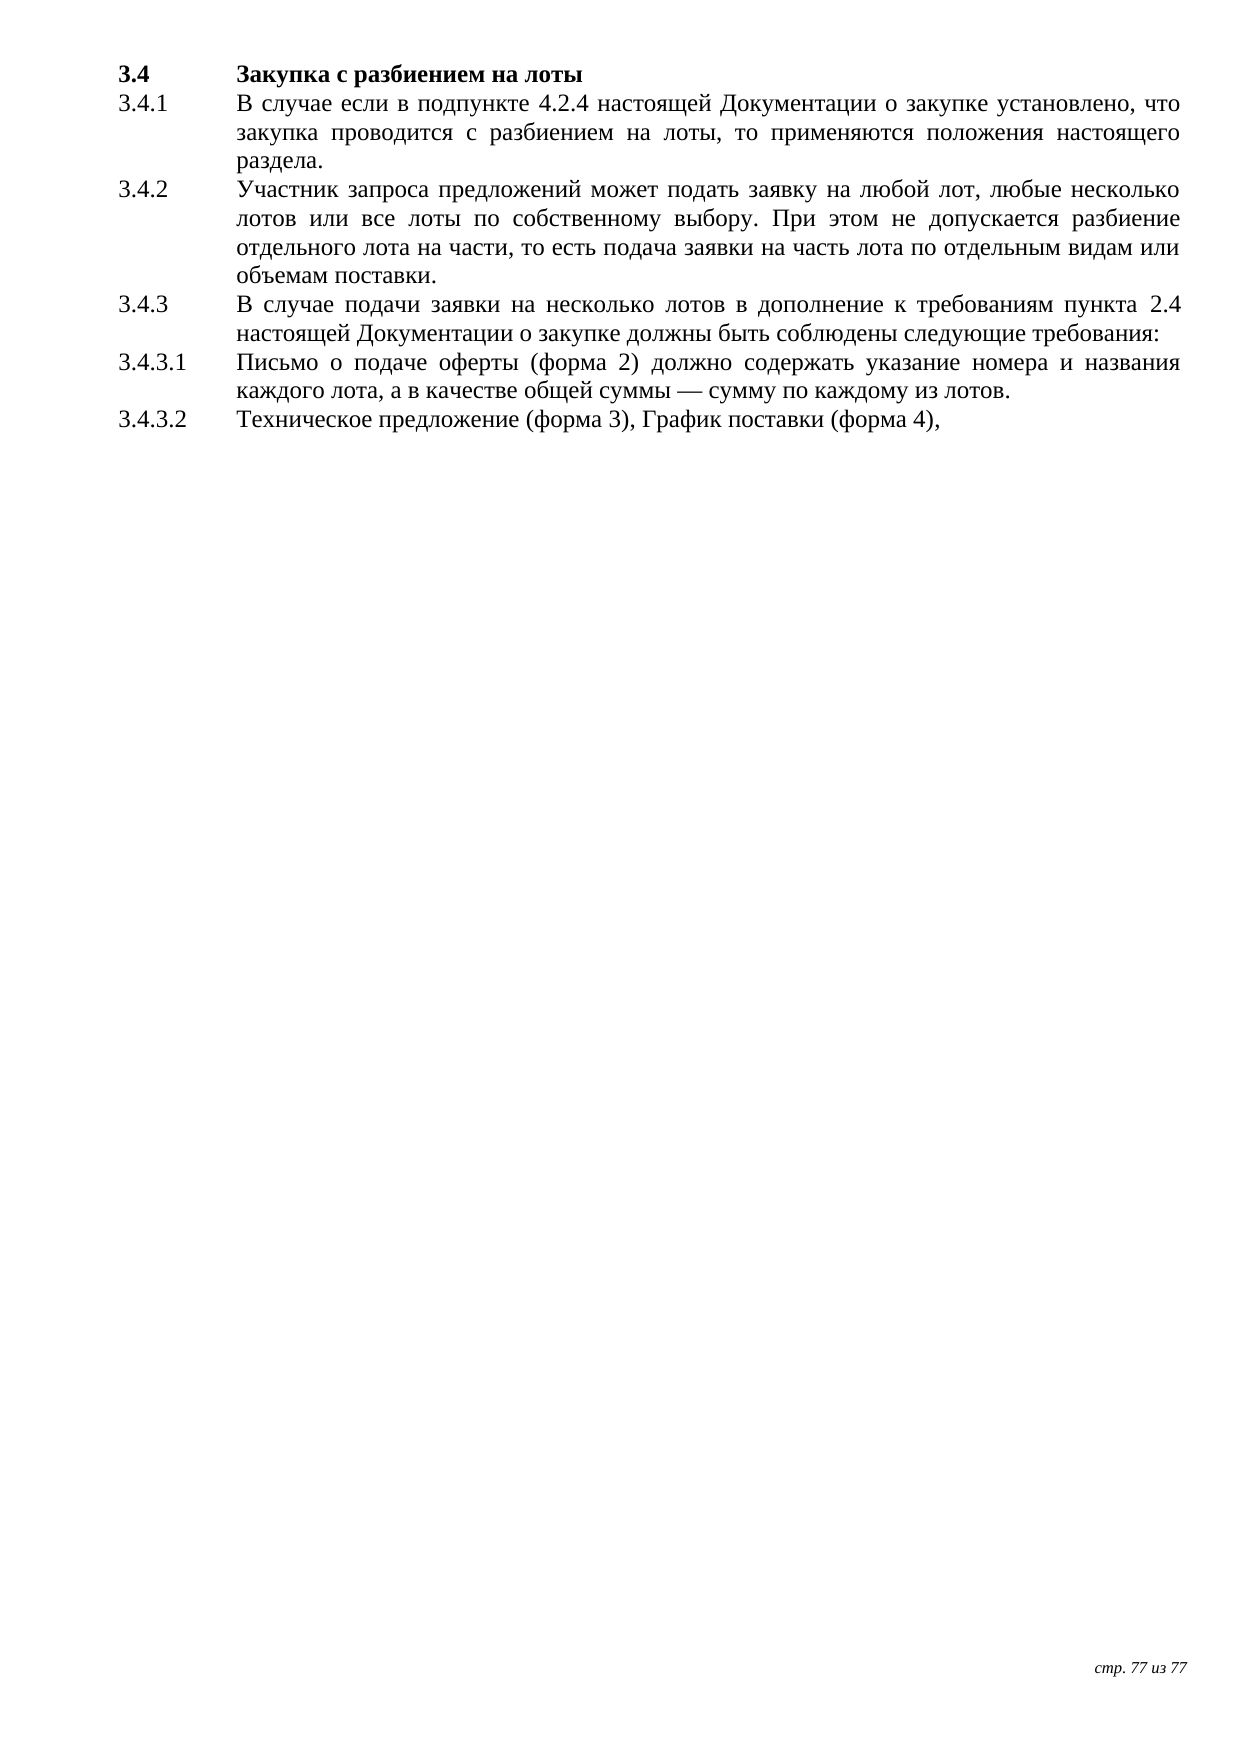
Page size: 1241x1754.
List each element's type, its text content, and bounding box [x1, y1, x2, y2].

list Письмо о подаче оферты (форма 2) должно содержать указание номера и названия каждого лота, а в качестве общей суммы — сумму по каждому из лотов. [118, 347, 1181, 404]
list В случае подачи заявки на несколько лотов в дополнение к требованиям пункта 2.4 настоящей Документации о закупке должны быть соблюдены следующие требования: [118, 289, 1181, 347]
list В случае если в подпункте 4.2.4 настоящей Документации о закупке установлено, что закупка проводится с разбиением на лоты, то применяются положения настоящего раздела. [118, 88, 1181, 174]
list Техническое предложение (форма 3), График поставки (форма 4), [118, 404, 1181, 433]
list Участник запроса предложений может подать заявку на любой лот, любые несколько лотов или все лоты по собственному выбору. При этом не допускается разбиение отдельного лота на части, то есть подача заявки на часть лота по отдельным видам или объемам поставки. [118, 174, 1181, 289]
subtitle Закупка с разбиением на лоты [118, 59, 1181, 88]
